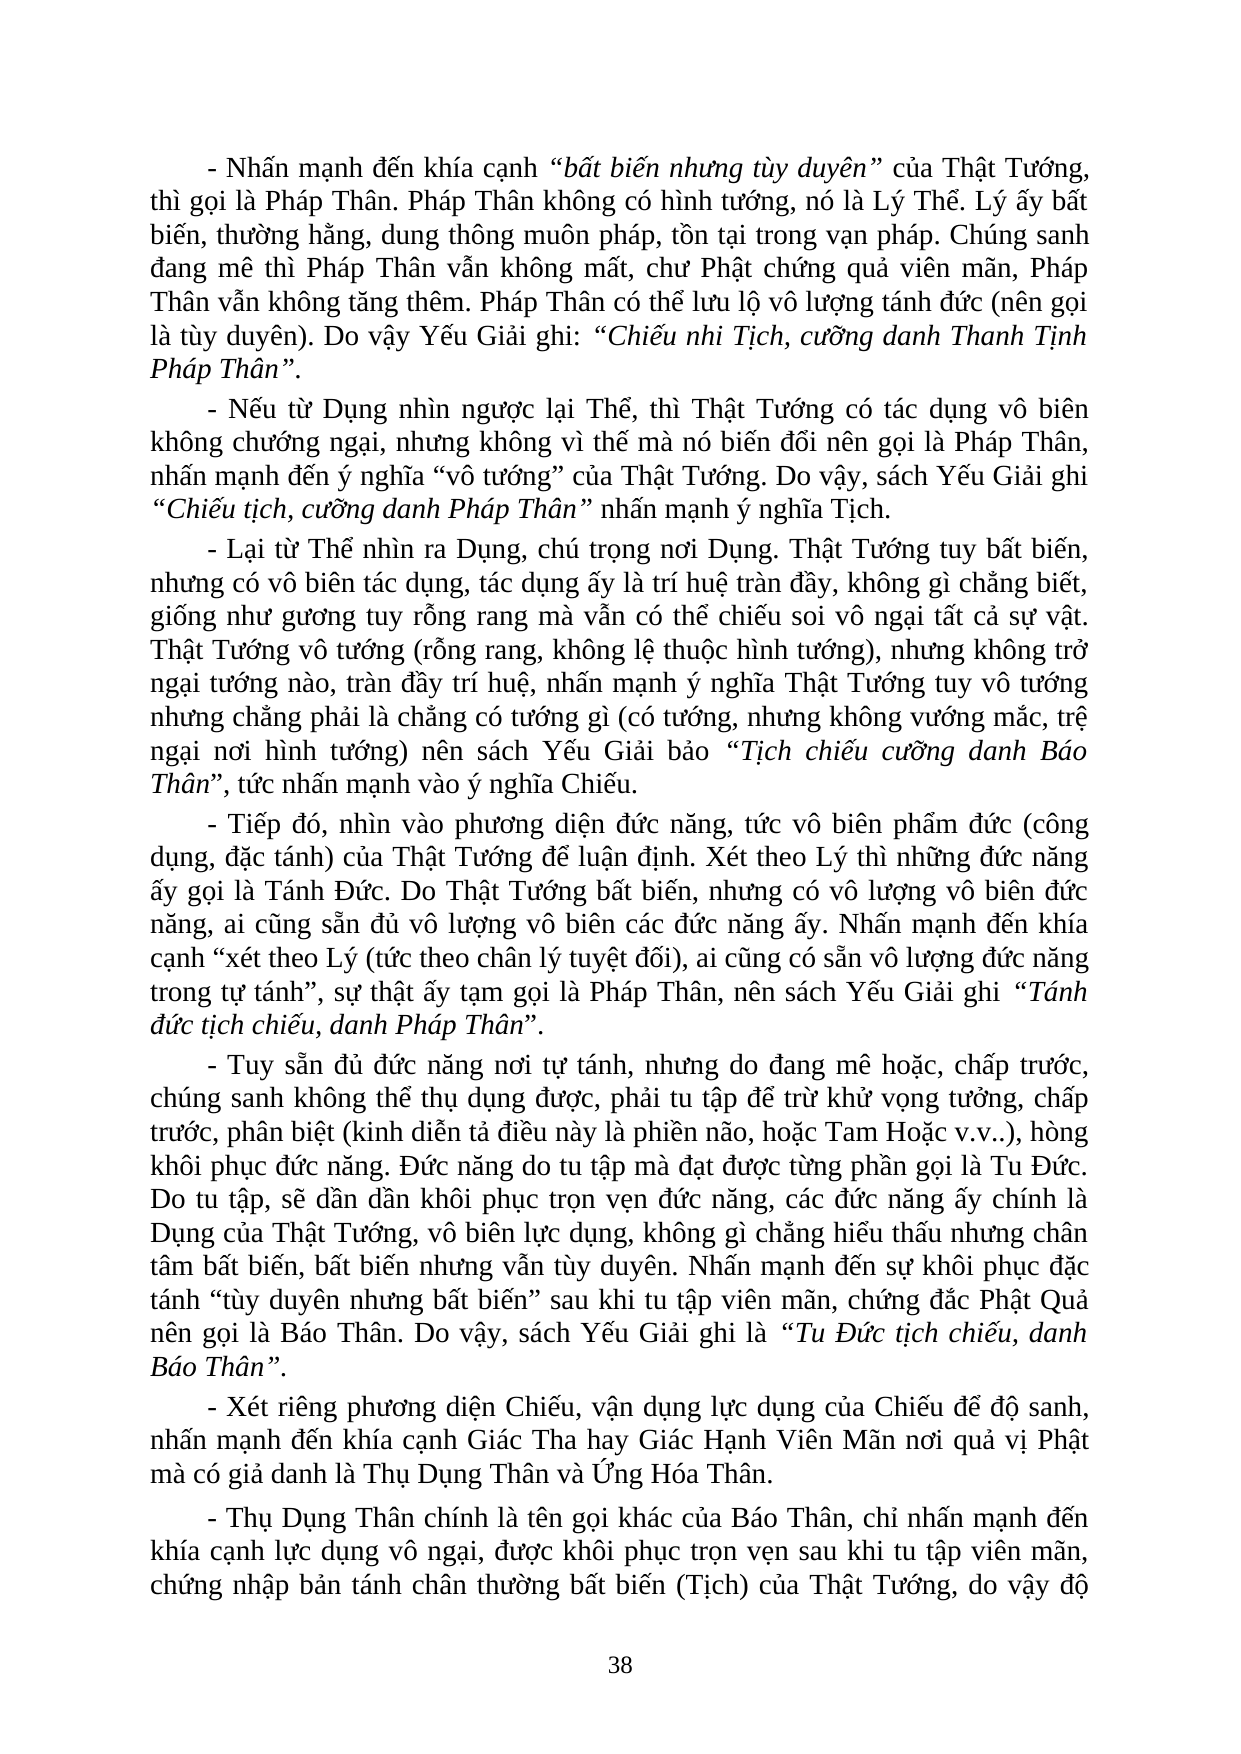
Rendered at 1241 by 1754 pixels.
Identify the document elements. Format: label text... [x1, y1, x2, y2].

text - Nếu từ Dụng nhìn ngược lại Thể, thì Thật Tướng có tác dụng vô biên không chướng ngại, nhưng không vì thế mà nó biến đổi nên gọi là Pháp Thân, nhấn mạnh đến ý nghĩa “vô tướng” của Thật Tướng. Do vậy, sách Yếu Giải ghi “Chiếu tịch, cưỡng danh Pháp Thân” nhấn mạnh ý nghĩa Tịch. [150, 391, 1090, 525]
text - Tiếp đó, nhìn vào phương diện đức năng, tức vô biên phẩm đức (công dụng, đặc tánh) của Thật Tướng để luận định. Xét theo Lý thì những đức năng ấy gọi là Tánh Đức. Do Thật Tướng bất biến, nhưng có vô lượng vô biên đức năng, ai cũng sẵn đủ vô lượng vô biên các đức năng ấy. Nhấn mạnh đến khía cạnh “xét theo Lý (tức theo chân lý tuyệt đối), ai cũng có sẵn vô lượng đức năng trong tự tánh”, sự thật ấy tạm gọi là Pháp Thân, nên sách Yếu Giải ghi “Tánh đức tịch chiếu, danh Pháp Thân”. [150, 806, 1090, 1041]
text - Lại từ Thể nhìn ra Dụng, chú trọng nơi Dụng. Thật Tướng tuy bất biến, nhưng có vô biên tác dụng, tác dụng ấy là trí huệ tràn đầy, không gì chẳng biết, giống như gương tuy rỗng rang mà vẫn có thể chiếu soi vô ngại tất cả sự vật. Thật Tướng vô tướng (rỗng rang, không lệ thuộc hình tướng), nhưng không trở ngại tướng nào, tràn đầy trí huệ, nhấn mạnh ý nghĩa Thật Tướng tuy vô tướng nhưng chẳng phải là chẳng có tướng gì (có tướng, nhưng không vướng mắc, trệ ngại nơi hình tướng) nên sách Yếu Giải bảo “Tịch chiếu cưỡng danh Báo Thân”, tức nhấn mạnh vào ý nghĩa Chiếu. [150, 531, 1090, 800]
text - Xét riêng phương diện Chiếu, vận dụng lực dụng của Chiếu để độ sanh, nhấn mạnh đến khía cạnh Giác Tha hay Giác Hạnh Viên Mãn nơi quả vị Phật mà có giả danh là Thụ Dụng Thân và Ứng Hóa Thân. [150, 1389, 1090, 1489]
text - Tuy sẵn đủ đức năng nơi tự tánh, nhưng do đang mê hoặc, chấp trước, chúng sanh không thể thụ dụng được, phải tu tập để trừ khử vọng tưởng, chấp trước, phân biệt (kinh diễn tả điều này là phiền não, hoặc Tam Hoặc v.v..), hòng khôi phục đức năng. Đức năng do tu tập mà đạt được từng phần gọi là Tu Đức. Do tu tập, sẽ dần dần khôi phục trọn vẹn đức năng, các đức năng ấy chính là Dụng của Thật Tướng, vô biên lực dụng, không gì chẳng hiểu thấu nhưng chân tâm bất biến, bất biến nhưng vẫn tùy duyên. Nhấn mạnh đến sự khôi phục đặc tánh “tùy duyên nhưng bất biến” sau khi tu tập viên mãn, chứng đắc Phật Quả nên gọi là Báo Thân. Do vậy, sách Yếu Giải ghi là “Tu Đức tịch chiếu, danh Báo Thân”. [150, 1047, 1090, 1382]
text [150, 1500, 1090, 1600]
text - Nhấn mạnh đến khía cạnh “bất biến nhưng tùy duyên” của Thật Tướng, thì gọi là Pháp Thân. Pháp Thân không có hình tướng, nó là Lý Thể. Lý ấy bất biến, thường hằng, dung thông muôn pháp, tồn tại trong vạn pháp. Chúng sanh đang mê thì Pháp Thân vẫn không mất, chư Phật chứng quả viên mãn, Pháp Thân vẫn không tăng thêm. Pháp Thân có thể lưu lộ vô lượng tánh đức (nên gọi là tùy duyên). Do vậy Yếu Giải ghi: “Chiếu nhi Tịch, cưỡng danh Thanh Tịnh Pháp Thân”. [150, 150, 1090, 385]
